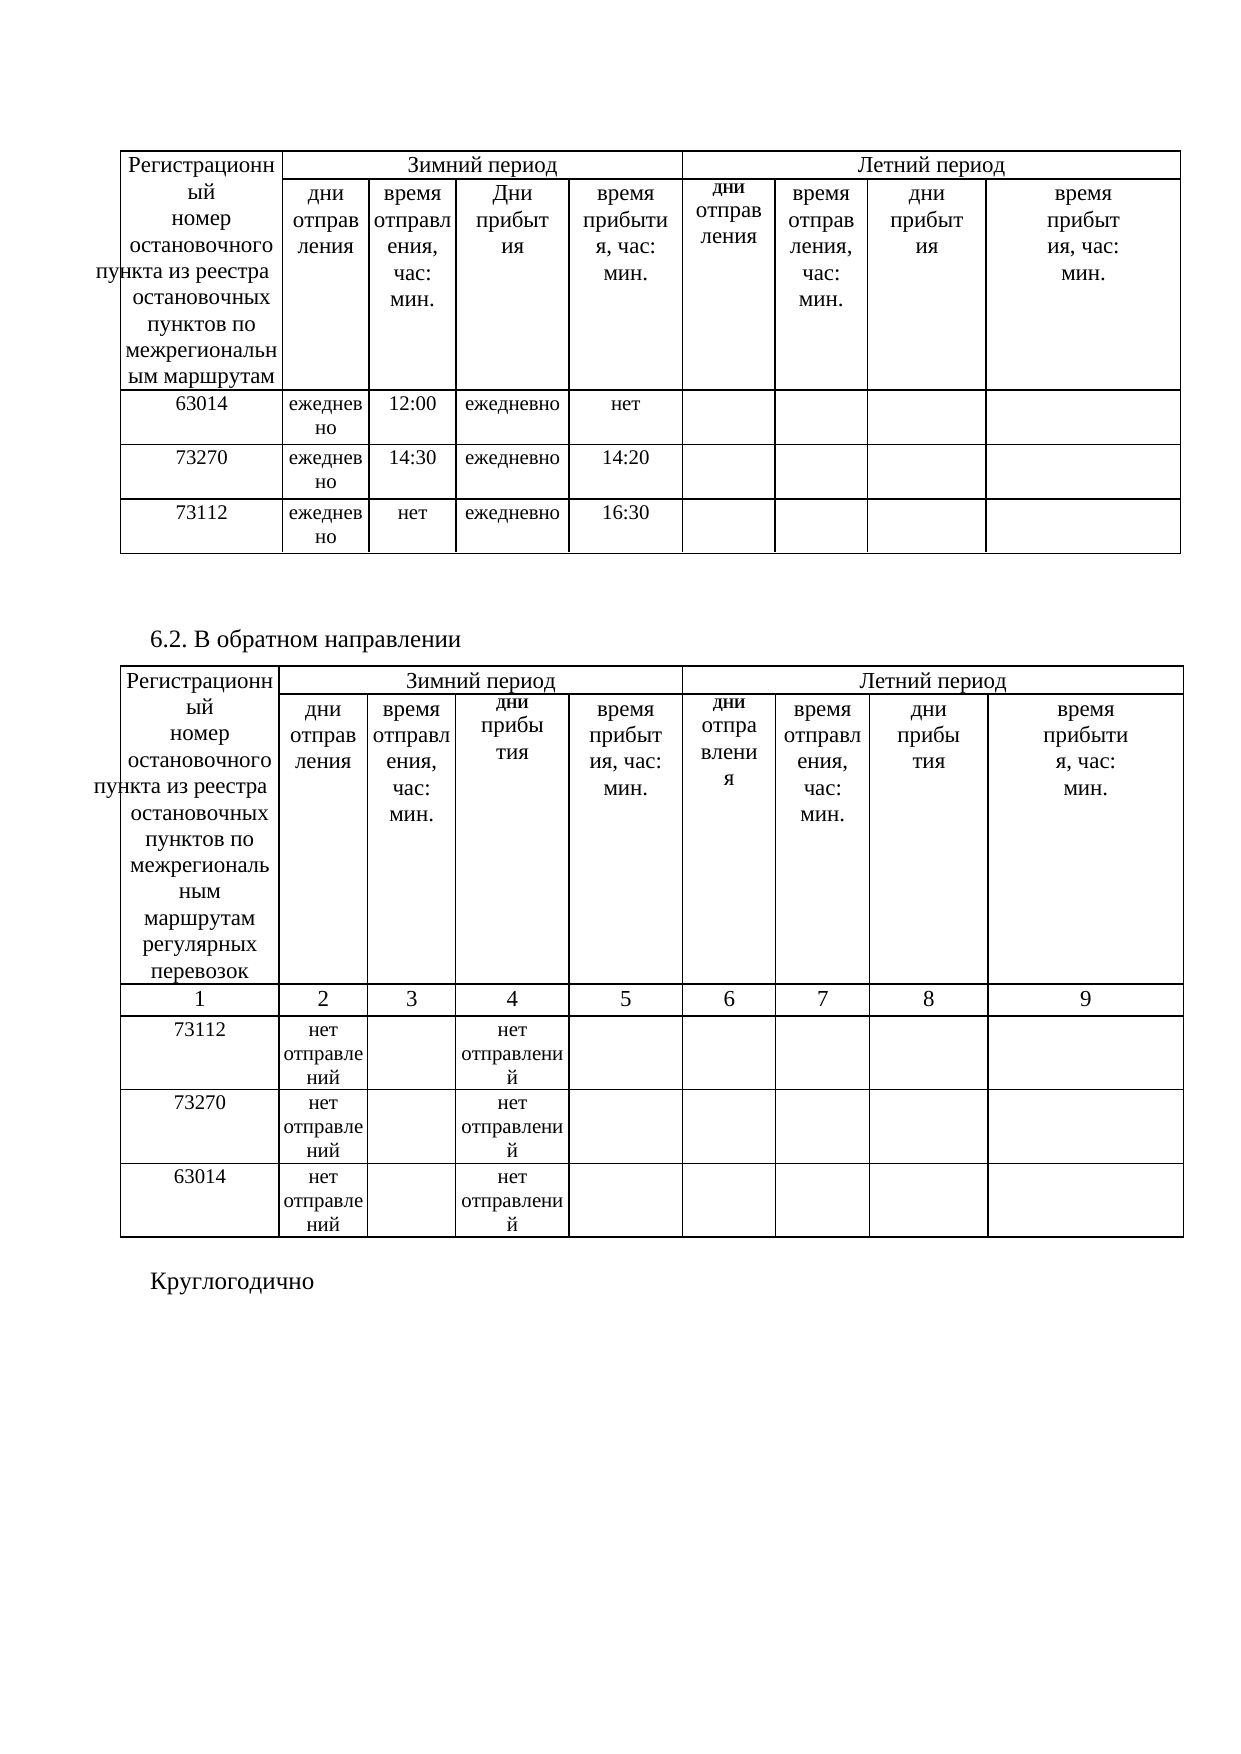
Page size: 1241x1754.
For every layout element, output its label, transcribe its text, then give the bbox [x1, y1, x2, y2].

table_cell нет отправлений [280, 1090, 367, 1162]
table_cell [989, 1017, 1183, 1089]
table_cell время прибыт ия, час: мин. [987, 180, 1180, 389]
table_cell время прибыти я, час: мин. [570, 180, 682, 389]
table_cell 3 [368, 985, 455, 1015]
table_cell ежедневно [457, 391, 568, 444]
table_cell дни прибы тия [870, 695, 987, 983]
table_cell 63014 [121, 391, 282, 444]
table_cell нет отправлений [456, 1017, 568, 1089]
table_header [121, 152, 282, 389]
table_cell Дни прибыт ия [457, 180, 568, 389]
table_cell [868, 500, 985, 552]
table_cell [683, 1017, 775, 1089]
table_cell нет [570, 391, 682, 444]
table_cell ежедневно [457, 500, 568, 552]
table_cell ежедневно [457, 445, 568, 498]
table_cell время отправл ения, час: мин. [370, 180, 455, 389]
table_cell ДНИ отправ ления [683, 180, 774, 389]
table_cell нет отправлений [280, 1017, 367, 1089]
table_cell 4 [456, 985, 568, 1015]
table_cell дни прибыт ия [868, 180, 985, 389]
table_cell [776, 1164, 869, 1236]
table_cell [570, 1090, 682, 1162]
table_cell [870, 1017, 987, 1089]
table_header Зимний период [280, 667, 682, 693]
table_cell время отправл ения, час: мин. [368, 695, 455, 983]
table_cell [870, 1090, 987, 1162]
table_cell [868, 391, 985, 444]
table_cell нет [370, 500, 455, 552]
table_cell время прибыти я, час: мин. [989, 695, 1183, 983]
table_header Летний период [683, 667, 1183, 693]
table_cell 14:30 [370, 445, 455, 498]
table_cell [683, 500, 774, 552]
table_cell [368, 1090, 455, 1162]
table_header Зимний период [283, 152, 682, 178]
table_cell 2 [280, 985, 367, 1015]
table_cell ежедневно [283, 445, 368, 498]
table_cell дни отправ ления [280, 695, 367, 983]
table_cell [987, 500, 1180, 552]
table_cell [570, 1164, 682, 1236]
table_cell ДНИ прибы тия [456, 695, 568, 983]
table_cell [870, 1164, 987, 1236]
table_cell [776, 500, 867, 552]
table_cell ежедневно [283, 391, 368, 444]
table_cell время отправл ения, час: мин. [776, 695, 869, 983]
table_cell 73270 [121, 445, 282, 498]
table_cell [570, 1017, 682, 1089]
table_header Регистрационный номер остановочного пункта из реестра остановочных пунктов по межрегиональным маршрутам регулярных перевозок [121, 667, 278, 983]
table_cell 1 [121, 985, 278, 1015]
table_cell [776, 1017, 869, 1089]
table_cell 5 [570, 985, 682, 1015]
text 6.2. В обратном направлении [150, 624, 1090, 653]
table_cell [776, 445, 867, 498]
table_cell [989, 1164, 1183, 1236]
table_cell [868, 445, 985, 498]
table_cell 8 [870, 985, 987, 1015]
table_cell 12:00 [370, 391, 455, 444]
table_cell [683, 1164, 775, 1236]
table_cell нет отправлений [456, 1164, 568, 1236]
table_cell время прибыт ия, час: мин. [570, 695, 682, 983]
table_cell 73112 [121, 1017, 278, 1089]
table_cell дни отправ ления [283, 180, 368, 389]
table_cell 73270 [121, 1090, 278, 1162]
table_cell [683, 391, 774, 444]
table_cell время отправ ления, час: мин. [776, 180, 867, 389]
table_cell 9 [989, 985, 1183, 1015]
text Круглогодично [150, 1266, 1090, 1295]
table_cell [368, 1017, 455, 1089]
table_cell 63014 [121, 1164, 278, 1236]
table_cell [989, 1090, 1183, 1162]
table_header Летний период [683, 152, 1180, 178]
table_cell [987, 391, 1180, 444]
table_cell [368, 1164, 455, 1236]
table_cell [776, 1090, 869, 1162]
table_cell [987, 445, 1180, 498]
table_cell 14:20 [570, 445, 682, 498]
table_cell [683, 445, 774, 498]
table_cell ежедневно [283, 500, 368, 552]
table_cell [776, 391, 867, 444]
table_cell 73112 [121, 500, 282, 552]
table_cell нет отправлений [280, 1164, 367, 1236]
table_cell нет отправлений [456, 1090, 568, 1162]
table_cell [683, 1090, 775, 1162]
table_cell 6 [683, 985, 775, 1015]
table_cell 16:30 [570, 500, 682, 552]
table_cell ДНИ отпра влени я [683, 695, 775, 983]
table_cell 7 [776, 985, 869, 1015]
